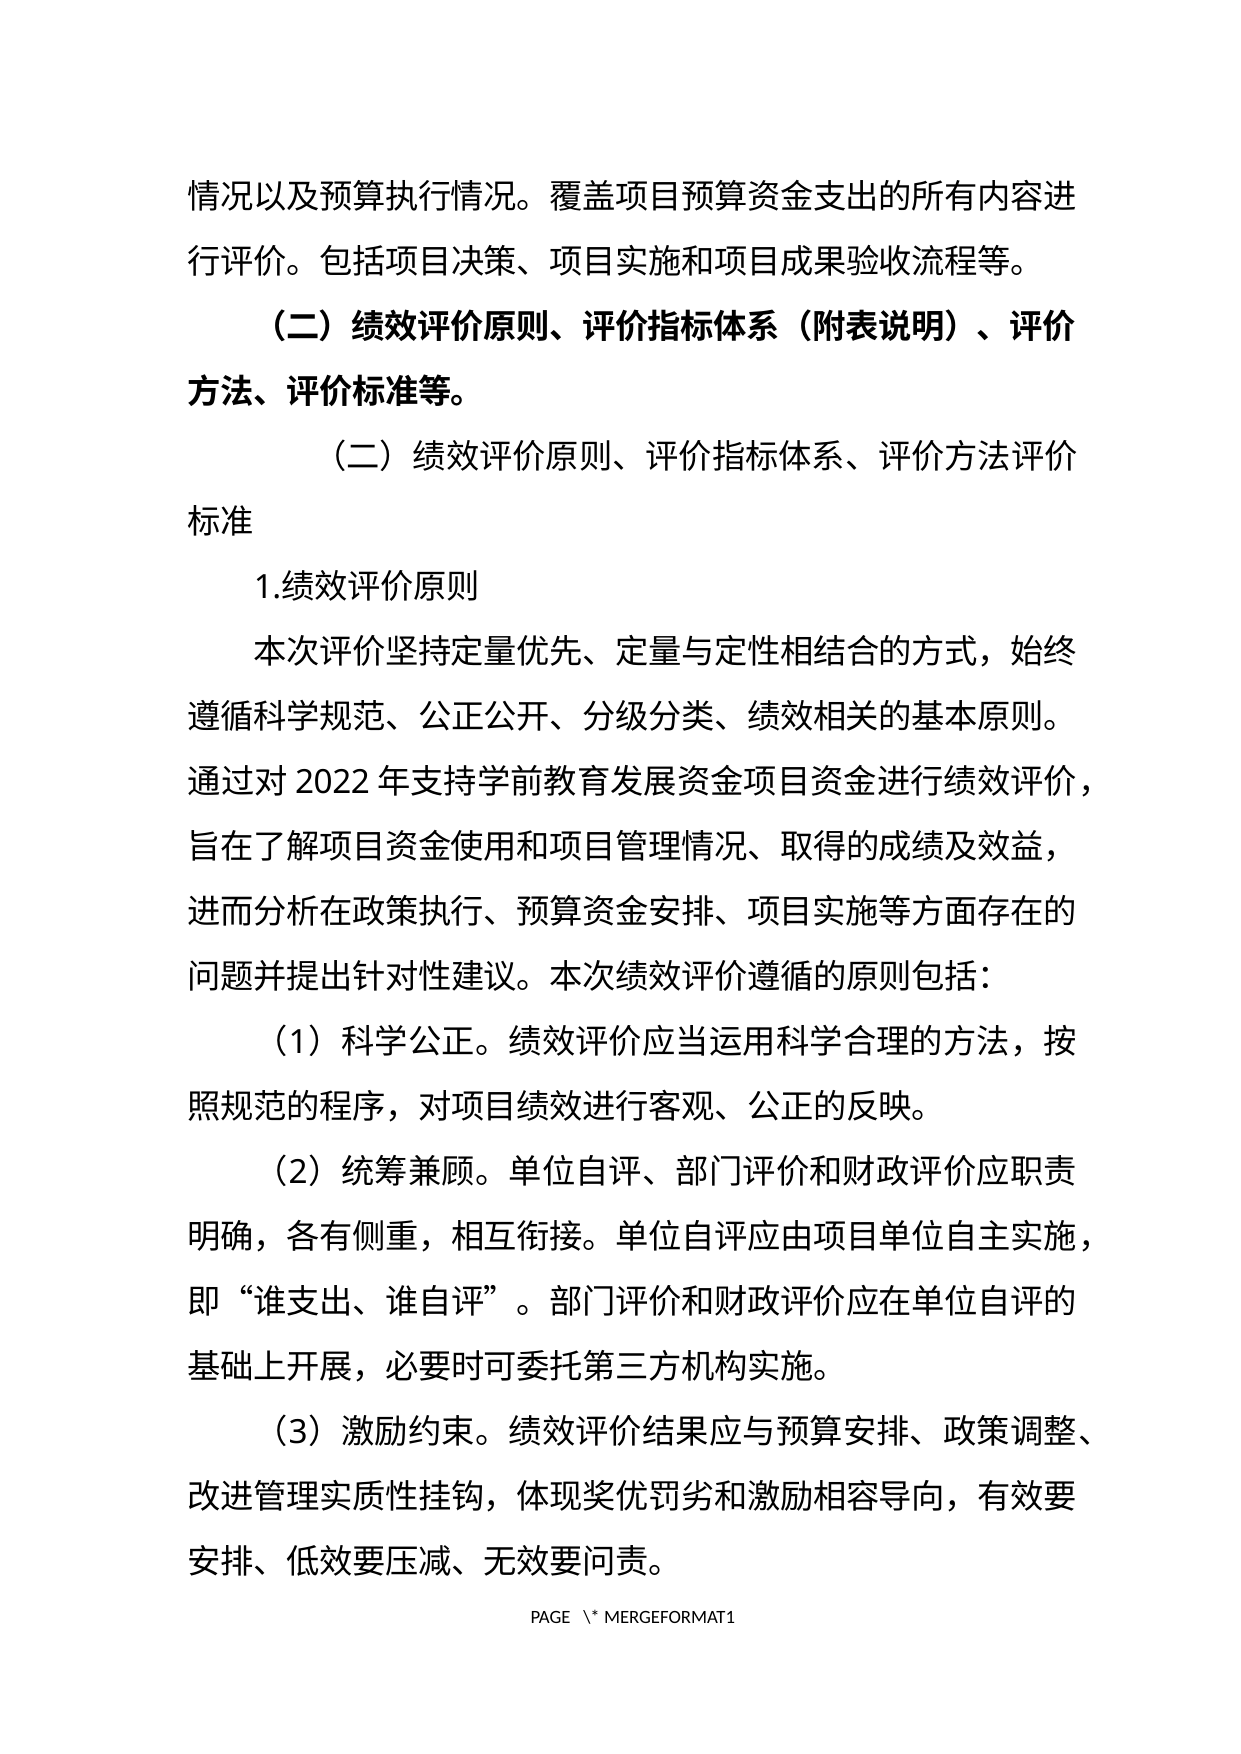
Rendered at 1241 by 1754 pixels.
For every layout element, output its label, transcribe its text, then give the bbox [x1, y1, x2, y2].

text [187, 422, 1078, 1592]
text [187, 162, 1078, 292]
text （二）绩效评价原则、评价指标体系（附表说明）、评价方法、评价标准等。 [187, 292, 1078, 422]
